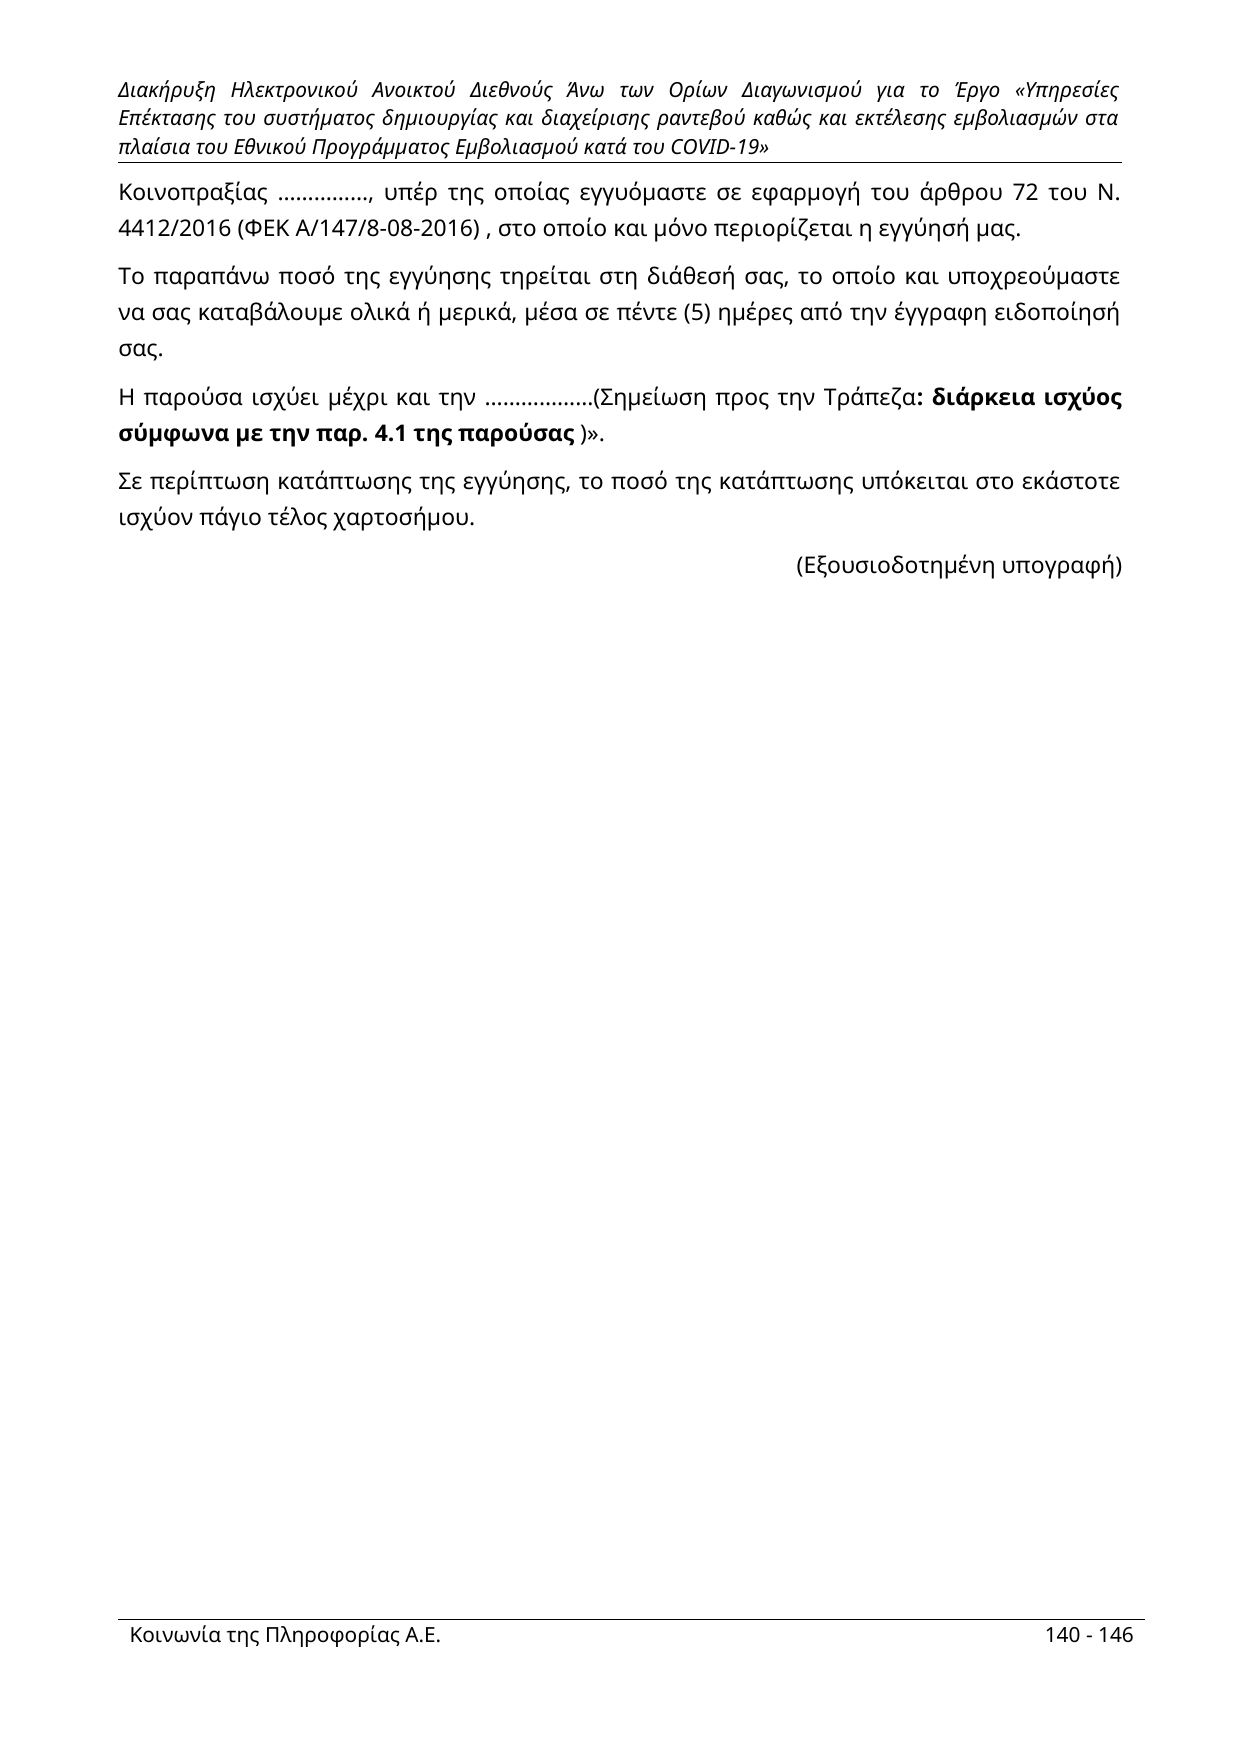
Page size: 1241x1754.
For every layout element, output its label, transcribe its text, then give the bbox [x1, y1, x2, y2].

text (Εξουσιοδοτημένη υπογραφή) [118, 549, 1122, 581]
text Το παραπάνω ποσό της εγγύησης τηρείται στη διάθεσή σας, το οποίο και υποχρεούμαστε να σας καταβάλουμε ολικά ή μερικά, μέσα σε πέντε (5) ημέρες από την έγγραφη ειδοποίησή σας. [118, 260, 1122, 363]
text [118, 176, 1122, 243]
text Η παρούσα ισχύει μέχρι και την ………………(Σημείωση προς την Τράπεζα: διάρκεια ισχύος σύμφωνα με την παρ. 4.1 της παρούσας )». [118, 381, 1122, 448]
text Σε περίπτωση κατάπτωσης της εγγύησης, το ποσό της κατάπτωσης υπόκειται στο εκάστοτε ισχύον πάγιο τέλος χαρτοσήμου. [118, 465, 1122, 532]
